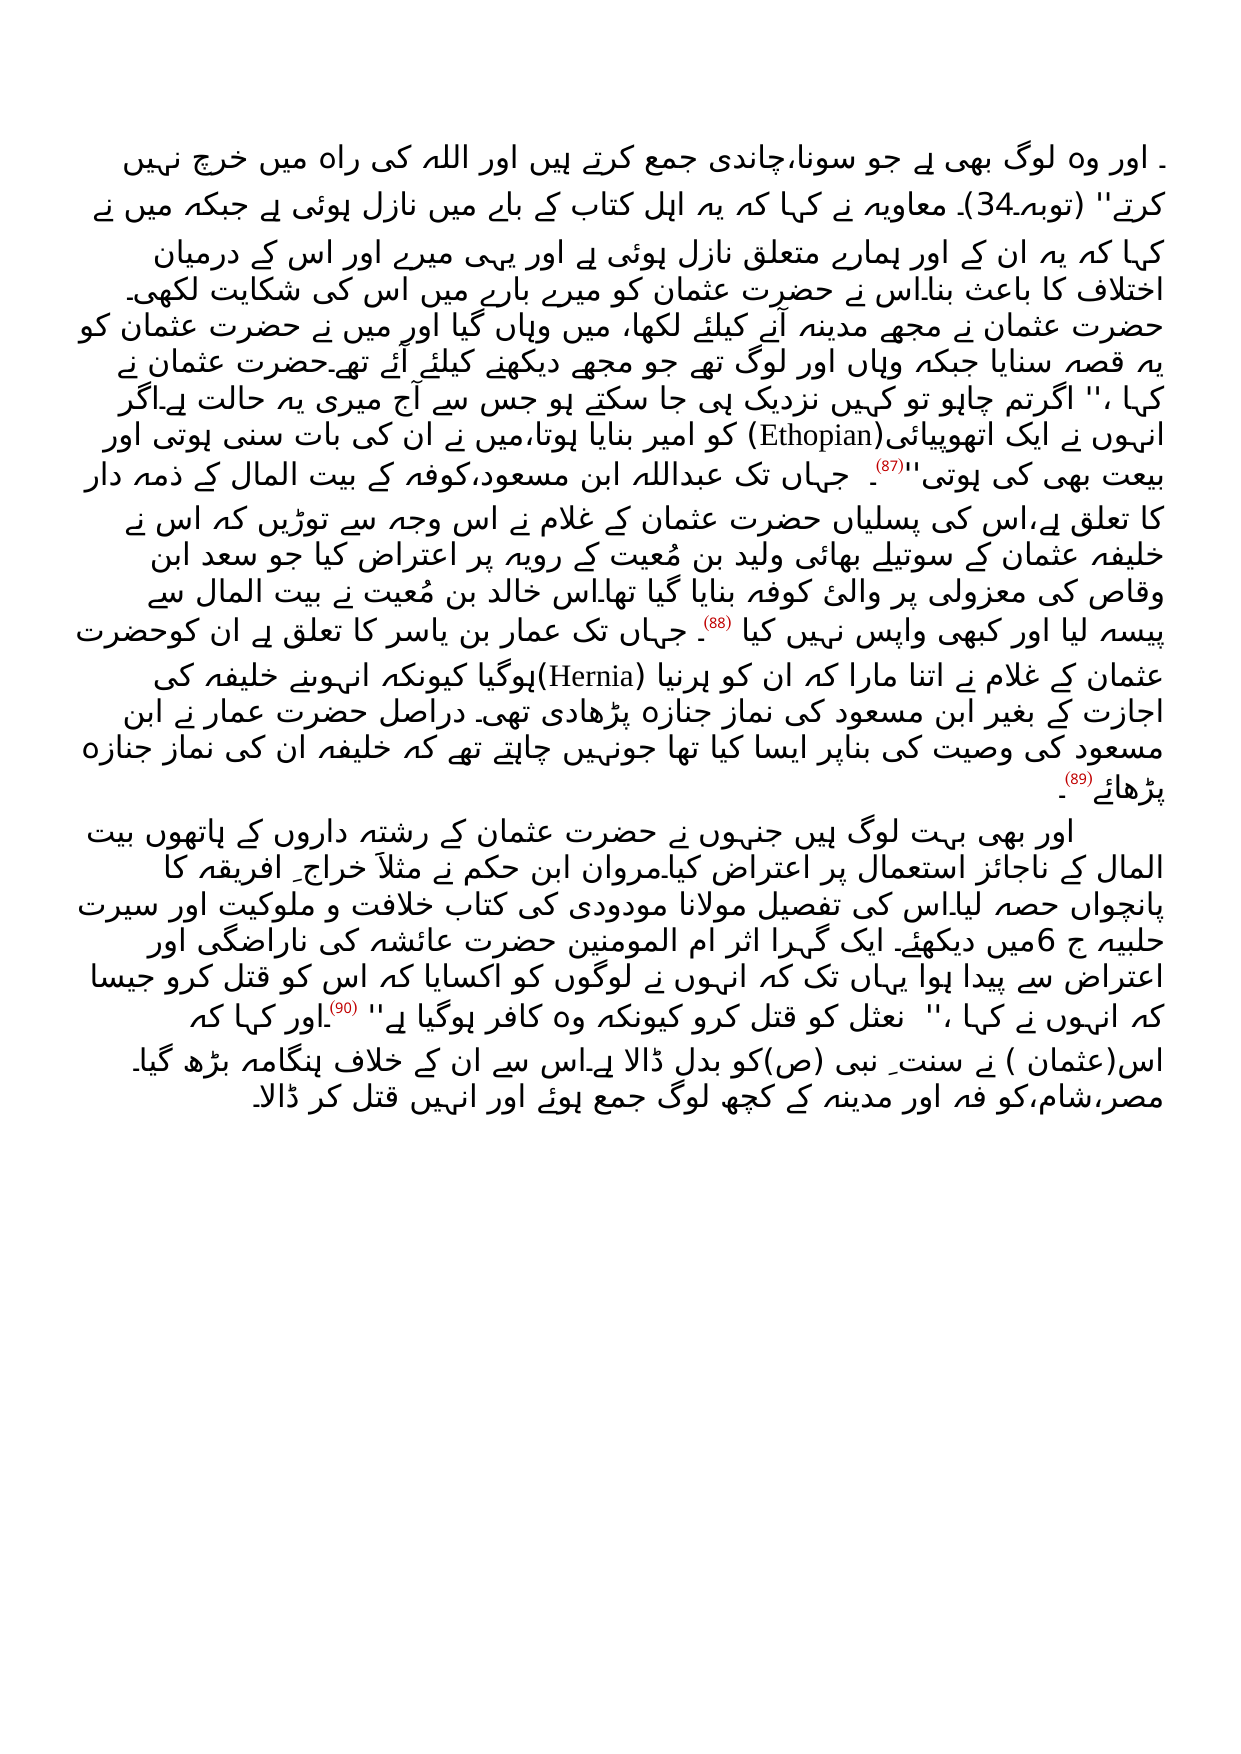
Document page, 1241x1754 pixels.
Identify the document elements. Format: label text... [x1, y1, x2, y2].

text ۔ اور وہ لوگ بھی ہے جو سونا،چاندی جمع کرتے ہیں اور اللہ کی راہ میں خرچ نہیں کرتے'' (توبہ۔34)۔ معاویہ نے کہا کہ یہ اہل کتاب کے باے میں نازل ہوئی ہے جبکہ میں نے کہا کہ یہ ان کے اور ہمارے متعلق نازل ہوئی ہے اور یہی میرے اور اس کے درمیان اختلاف کا باعث بنا۔اس نے حضرت عثمان کو میرے بارے میں اس کی شکایت لکھی۔حضرت عثمان نے مجھے مدینہ آنے کیلئے لکھا، میں وہاں گیا اور میں نے حضرت عثمان کو یہ قصہ سنایا جبکہ وہاں اور لوگ تھے جو مجھے دیکھنے کیلئے آئے تھے۔حضرت عثمان نے کہا ،'' اگرتم چاہو تو کہیں نزدیک ہی جا سکتے ہو جس سے آج میری یہ حالت ہے۔اگر انہوں نے ایک اتھوپیائی(Ethopian) کو امیر بنایا ہوتا،میں نے ان کی بات سنی ہوتی اور بیعت بھی کی ہوتی''(87)۔ جہاں تک عبداللہ ابن مسعود،کوفہ کے بیت المال کے ذمہ دار کا تعلق ہے،اس کی پسلیاں حضرت عثمان کے غلام نے اس وجہ سے توڑیں کہ اس نے خلیفہ عثمان کے سوتیلے بھائی ولید بن مُعیت کے رویہ پر اعتراض کیا جو سعد ابن وقاص کی معزولی پر والیٔ کوفہ بنایا گیا تھا۔اس خالد بن مُعیت نے بیت المال سے پیسہ لیا اور کبھی واپس نہیں کیا (88)۔ جہاں تک عمار بن یاسر کا تعلق ہے ان کوحضرت عثمان کے غلام نے اتنا مارا کہ ان کو ہرنیا (Hernia)ہوگیا کیونکہ انہوںنے خلیفہ کی اجازت کے بغیر ابن مسعود کی نماز جنازہ پڑھادی تھی۔ دراصل حضرت عمار نے ابن مسعود کی وصیت کی بناپر ایسا کیا تھا جونہیں چاہتے تھے کہ خلیفہ ان کی نماز جنازہ پڑھائے(89)۔ [75, 139, 1165, 813]
text اور بھی بہت لوگ ہیں جنہوں نے حضرت عثمان کے رشتہ داروں کے ہاتھوں بیت المال کے ناجائز استعمال پر اعتراض کیا۔مروان ابن حکم نے مثلاََ خراج ِ افریقہ کا پانچواں حصہ لیا۔اس کی تفصیل مولانا مودودی کی کتاب خلافت و ملوکیت اور سیرت حلبیہ ج 6میں دیکھئے۔ ایک گہرا اثر ام المومنین حضرت عائشہ کی ناراضگی اور اعتراض سے پیدا ہوا یہاں تک کہ انہوں نے لوگوں کو اکسایا کہ اس کو قتل کرو جیسا کہ انہوں نے کہا ،'' نعثل کو قتل کرو کیونکہ وہ کافر ہوگیا ہے'' (90)۔اور کہا کہ اس(عثمان ) نے سنت ِ نبی (ص)کو بدل ڈالا ہے۔اس سے ان کے خلاف ہنگامہ بڑھ گیا۔ مصر،شام،کو فہ اور مدینہ کے کچھ لوگ جمع ہوئے اور انہیں قتل کر ڈالا۔ [75, 813, 1165, 1115]
